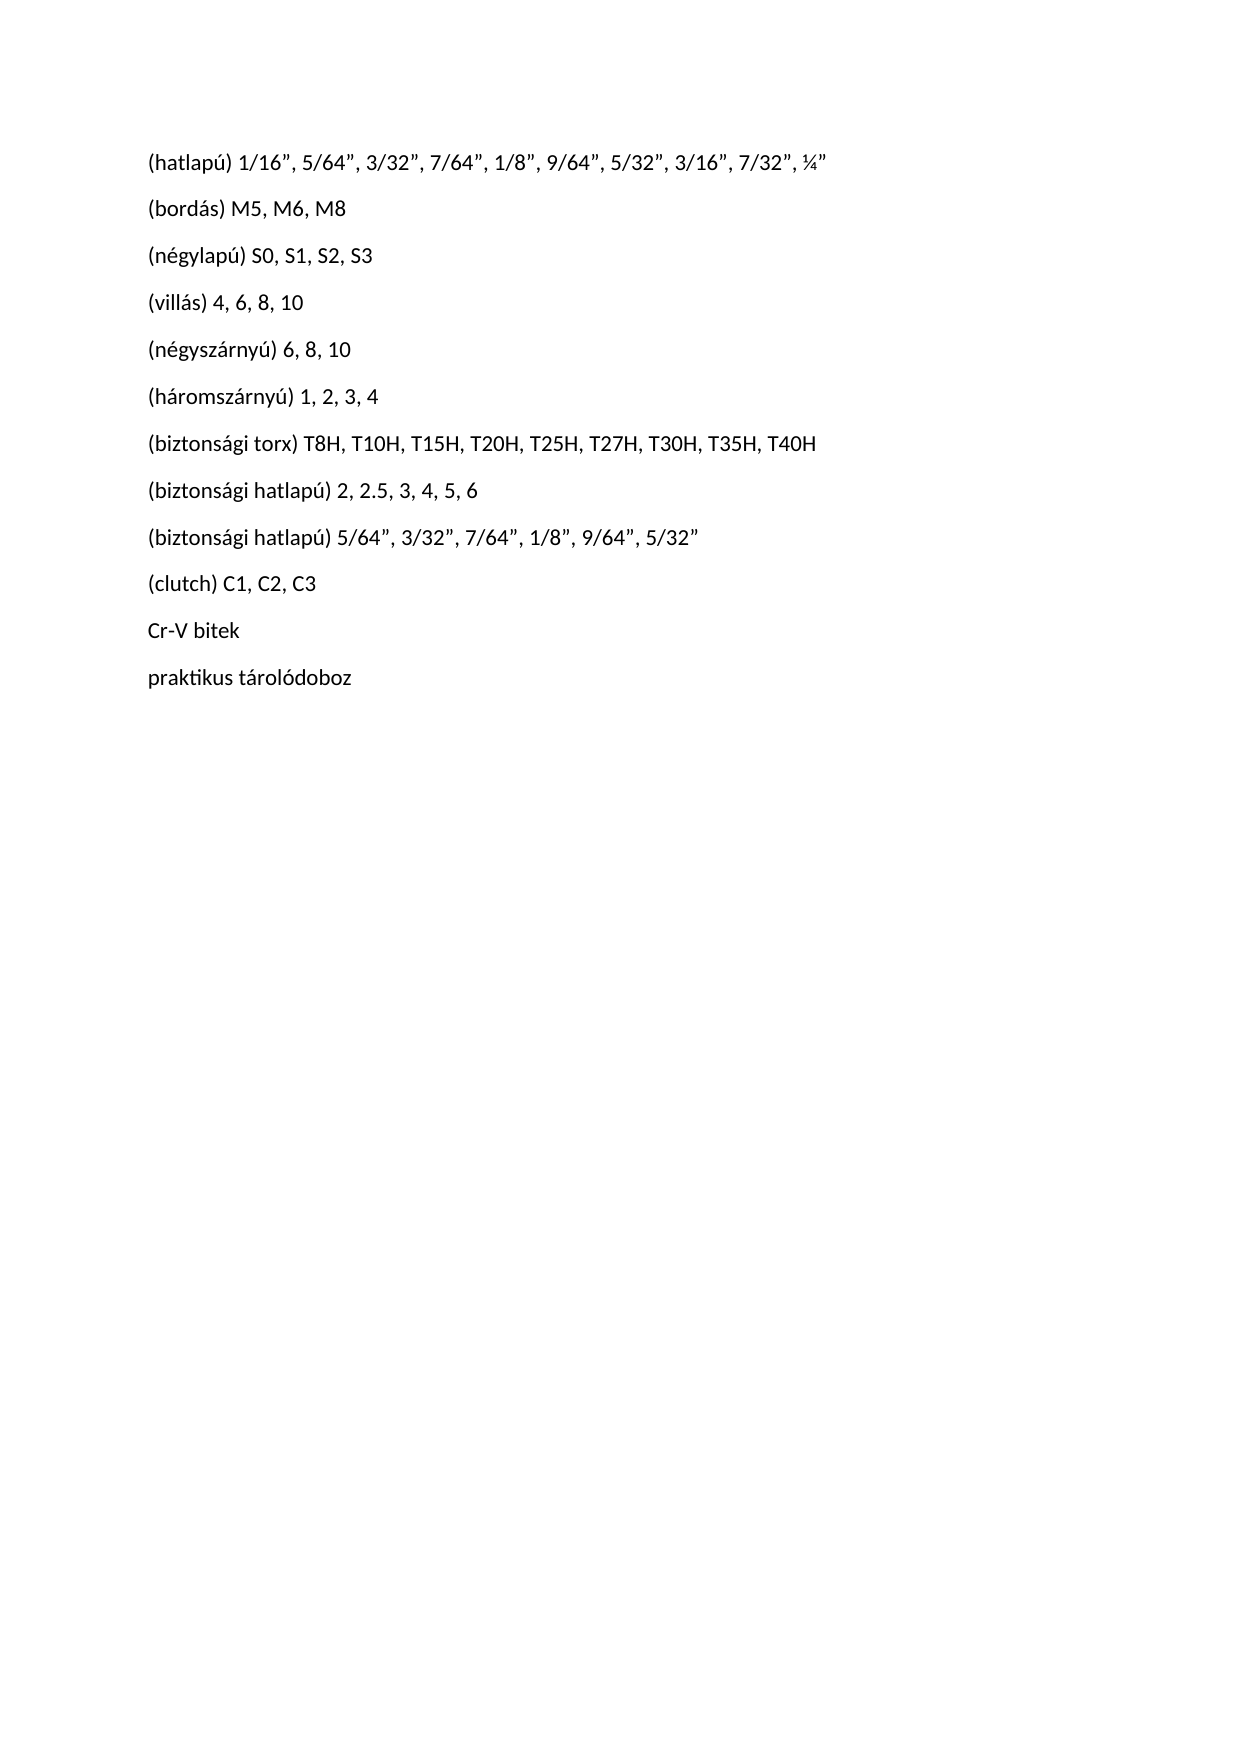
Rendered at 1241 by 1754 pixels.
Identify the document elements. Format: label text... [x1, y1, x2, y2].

text (clutch) C1, C2, C3 [148, 569, 1093, 597]
text (négyszárnyú) 6, 8, 10 [148, 335, 1093, 363]
text (háromszárnyú) 1, 2, 3, 4 [148, 382, 1093, 410]
text praktikus tárolódoboz [148, 663, 1093, 691]
text (négylapú) S0, S1, S2, S3 [148, 241, 1093, 269]
text (bordás) M5, M6, M8 [148, 194, 1093, 222]
text (biztonsági hatlapú) 2, 2.5, 3, 4, 5, 6 [148, 476, 1093, 504]
text (biztonsági torx) T8H, T10H, T15H, T20H, T25H, T27H, T30H, T35H, T40H [148, 429, 1093, 457]
text Cr-V bitek [148, 616, 1093, 644]
text (biztonsági hatlapú) 5/64”, 3/32”, 7/64”, 1/8”, 9/64”, 5/32” [148, 523, 1093, 551]
text (villás) 4, 6, 8, 10 [148, 288, 1093, 316]
text (hatlapú) 1/16”, 5/64”, 3/32”, 7/64”, 1/8”, 9/64”, 5/32”, 3/16”, 7/32”, ¼” [148, 148, 1093, 176]
